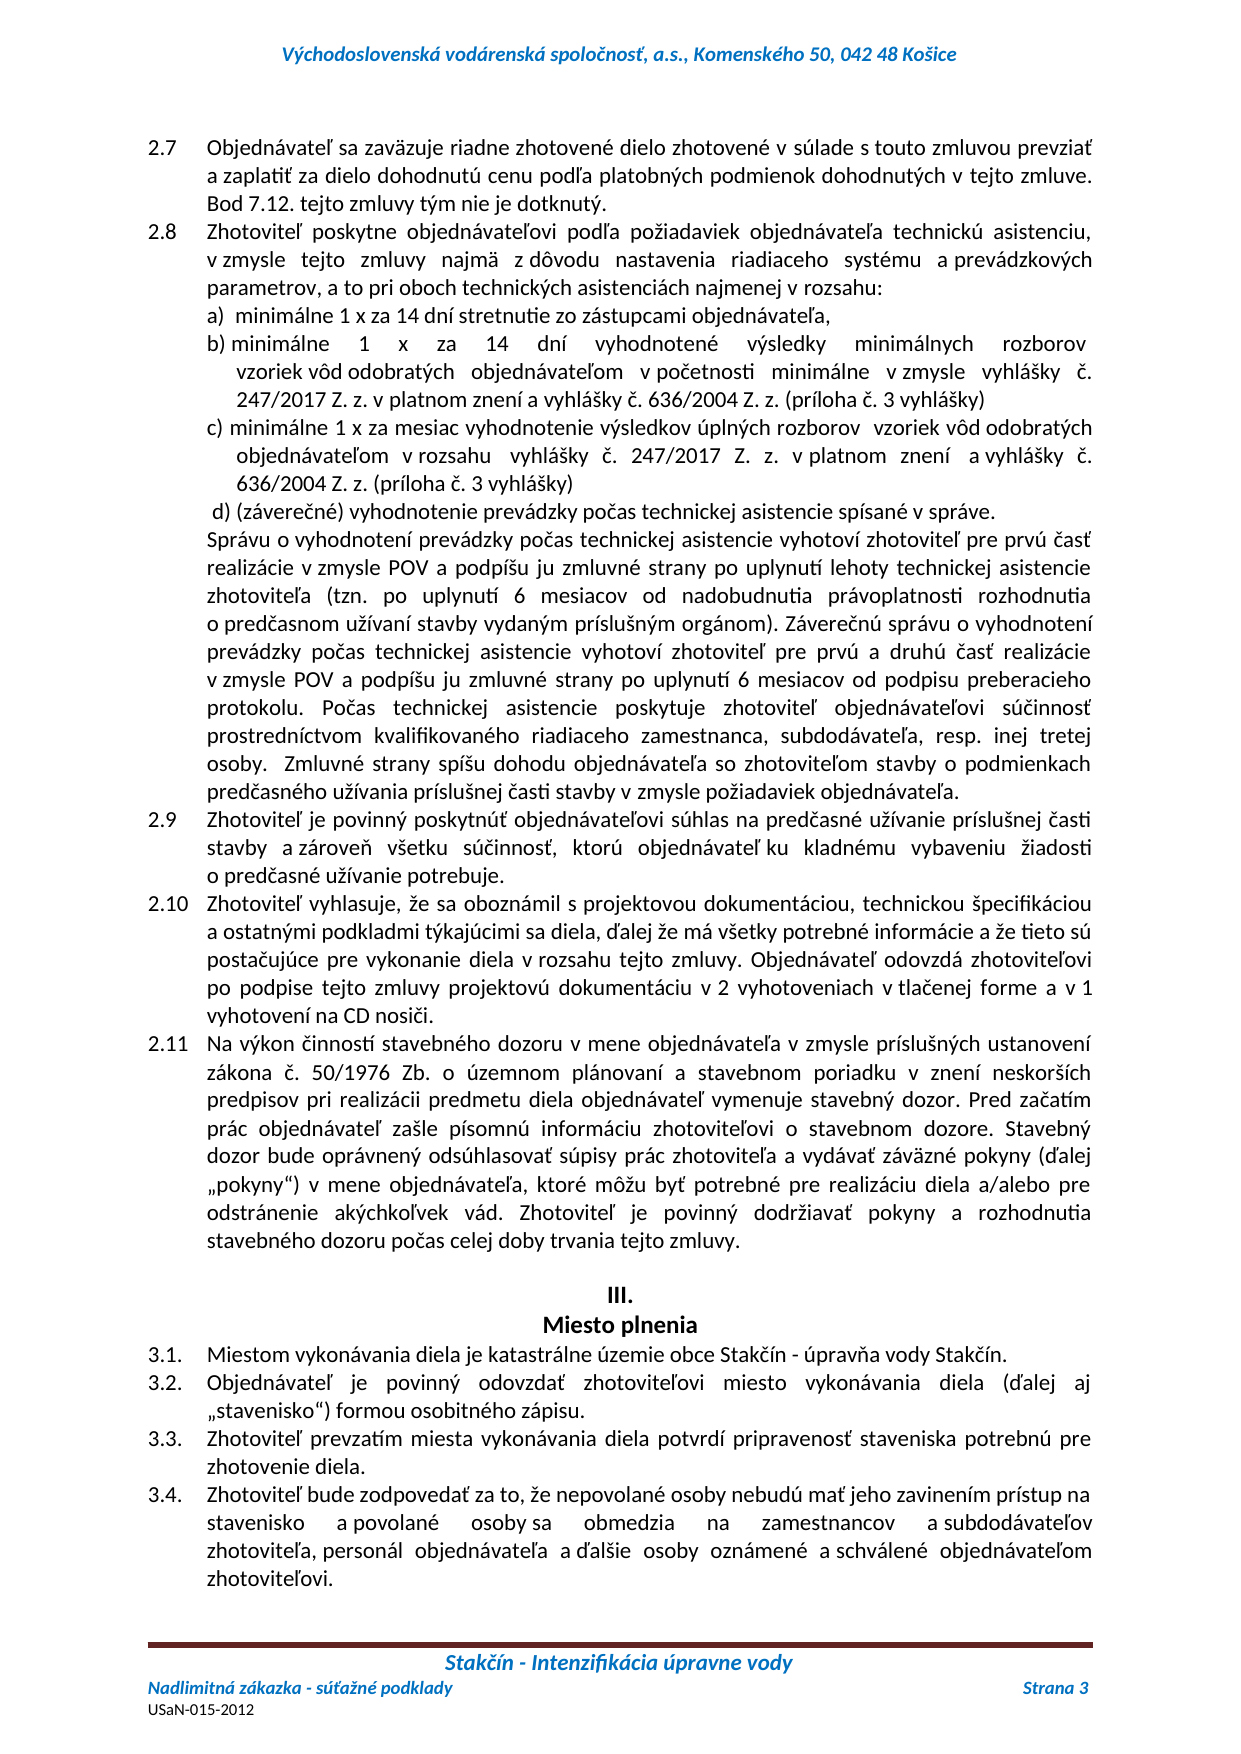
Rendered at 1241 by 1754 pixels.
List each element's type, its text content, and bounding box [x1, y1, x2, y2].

list Objednávateľ sa zaväzuje riadne zhotovené dielo zhotovené v súlade s touto zmluvou prevziať a zaplatiť za dielo dohodnutú cenu podľa platobných podmienok dohodnutých v tejto zmluve. Bod 7.12. tejto zmluvy tým nie je dotknutý. [148, 133, 1093, 217]
text b) minimálne 1 x za 14 dní vyhodnotené výsledky minimálnych rozborov vzoriek vôd odobratých objednávateľom v početnosti minimálne v zmysle vyhlášky č. 247/2017 Z. z. v platnom znení a vyhlášky č. 636/2004 Z. z. (príloha č. 3 vyhlášky) [207, 329, 1093, 413]
text a) minimálne 1 x za 14 dní stretnutie zo zástupcami objednávateľa, [207, 301, 1093, 329]
list Zhotoviteľ vyhlasuje, že sa oboznámil s projektovou dokumentáciou, technickou špecifikáciou a ostatnými podkladmi týkajúcimi sa diela, ďalej že má všetky potrebné informácie a že tieto sú postačujúce pre vykonanie diela v rozsahu tejto zmluvy. Objednávateľ odovzdá zhotoviteľovi po podpise tejto zmluvy projektovú dokumentáciu v 2 vyhotoveniach v tlačenej forme a v 1 vyhotovení na CD nosiči. [148, 889, 1093, 1029]
text d) (záverečné) vyhodnotenie prevádzky počas technickej asistencie spísané v správe. [207, 497, 1093, 525]
text c) minimálne 1 x za mesiac vyhodnotenie výsledkov úplných rozborov vzoriek vôd odobratých objednávateľom v rozsahu vyhlášky č. 247/2017 Z. z. v platnom znení a vyhlášky č. 636/2004 Z. z. (príloha č. 3 vyhlášky) [207, 413, 1093, 497]
text 3.4. Zhotoviteľ bude zodpovedať za to, že nepovolané osoby nebudú mať jeho zavinením prístup na stavenisko a povolané osoby sa obmedzia na zamestnancov a subdodávateľov zhotoviteľa, personál objednávateľa a ďalšie osoby oznámené a schválené objednávateľom zhotoviteľovi. [148, 1480, 1093, 1592]
text 3.1. Miestom vykonávania diela je katastrálne územie obce Stakčín - úpravňa vody Stakčín. [148, 1340, 1093, 1368]
list Na výkon činností stavebného dozoru v mene objednávateľa v zmysle príslušných ustanovení zákona č. 50/1976 Zb. o územnom plánovaní a stavebnom poriadku v znení neskorších predpisov pri realizácii predmetu diela objednávateľ vymenuje stavebný dozor. Pred začatím prác objednávateľ zašle písomnú informáciu zhotoviteľovi o stavebnom dozore. Stavebný dozor bude oprávnený odsúhlasovať súpisy prác zhotoviteľa a vydávať záväzné pokyny (ďalej „pokyny“) v mene objednávateľa, ktoré môžu byť potrebné pre realizáciu diela a/alebo pre odstránenie akýchkoľvek vád. Zhotoviteľ je povinný dodržiavať pokyny a rozhodnutia stavebného dozoru počas celej doby trvania tejto zmluvy. [148, 1029, 1093, 1254]
text 3.3. Zhotoviteľ prevzatím miesta vykonávania diela potvrdí pripravenosť staveniska potrebnú pre zhotovenie diela. [148, 1424, 1093, 1480]
list Zhotoviteľ je povinný poskytnúť objednávateľovi súhlas na predčasné užívanie príslušnej časti stavby a zároveň všetku súčinnosť, ktorú objednávateľ ku kladnému vybaveniu žiadosti o predčasné užívanie potrebuje. [148, 805, 1093, 889]
list Zhotoviteľ poskytne objednávateľovi podľa požiadaviek objednávateľa technickú asistenciu, v zmysle tejto zmluvy najmä z dôvodu nastavenia riadiaceho systému a prevádzkových parametrov, a to pri oboch technických asistenciách najmenej v rozsahu: [148, 217, 1093, 301]
text Správu o vyhodnotení prevádzky počas technickej asistencie vyhotoví zhotoviteľ pre prvú časť realizácie v zmysle POV a podpíšu ju zmluvné strany po uplynutí lehoty technickej asistencie zhotoviteľa (tzn. po uplynutí 6 mesiacov od nadobudnutia právoplatnosti rozhodnutia o predčasnom užívaní stavby vydaným príslušným orgánom). Záverečnú správu o vyhodnotení prevádzky počas technickej asistencie vyhotoví zhotoviteľ pre prvú a druhú časť realizácie v zmysle POV a podpíšu ju zmluvné strany po uplynutí 6 mesiacov od podpisu preberacieho protokolu. Počas technickej asistencie poskytuje zhotoviteľ objednávateľovi súčinnosť prostredníctvom kvalifikovaného riadiaceho zamestnanca, subdodávateľa, resp. inej tretej osoby. Zmluvné strany spíšu dohodu objednávateľa so zhotoviteľom stavby o podmienkach predčasného užívania príslušnej časti stavby v zmysle požiadaviek objednávateľa. [207, 525, 1093, 805]
text Miesto plnenia [148, 1310, 1093, 1340]
text III. [148, 1279, 1093, 1310]
text 3.2. Objednávateľ je povinný odovzdať zhotoviteľovi miesto vykonávania diela (ďalej aj „stavenisko“) formou osobitného zápisu. [148, 1368, 1093, 1424]
